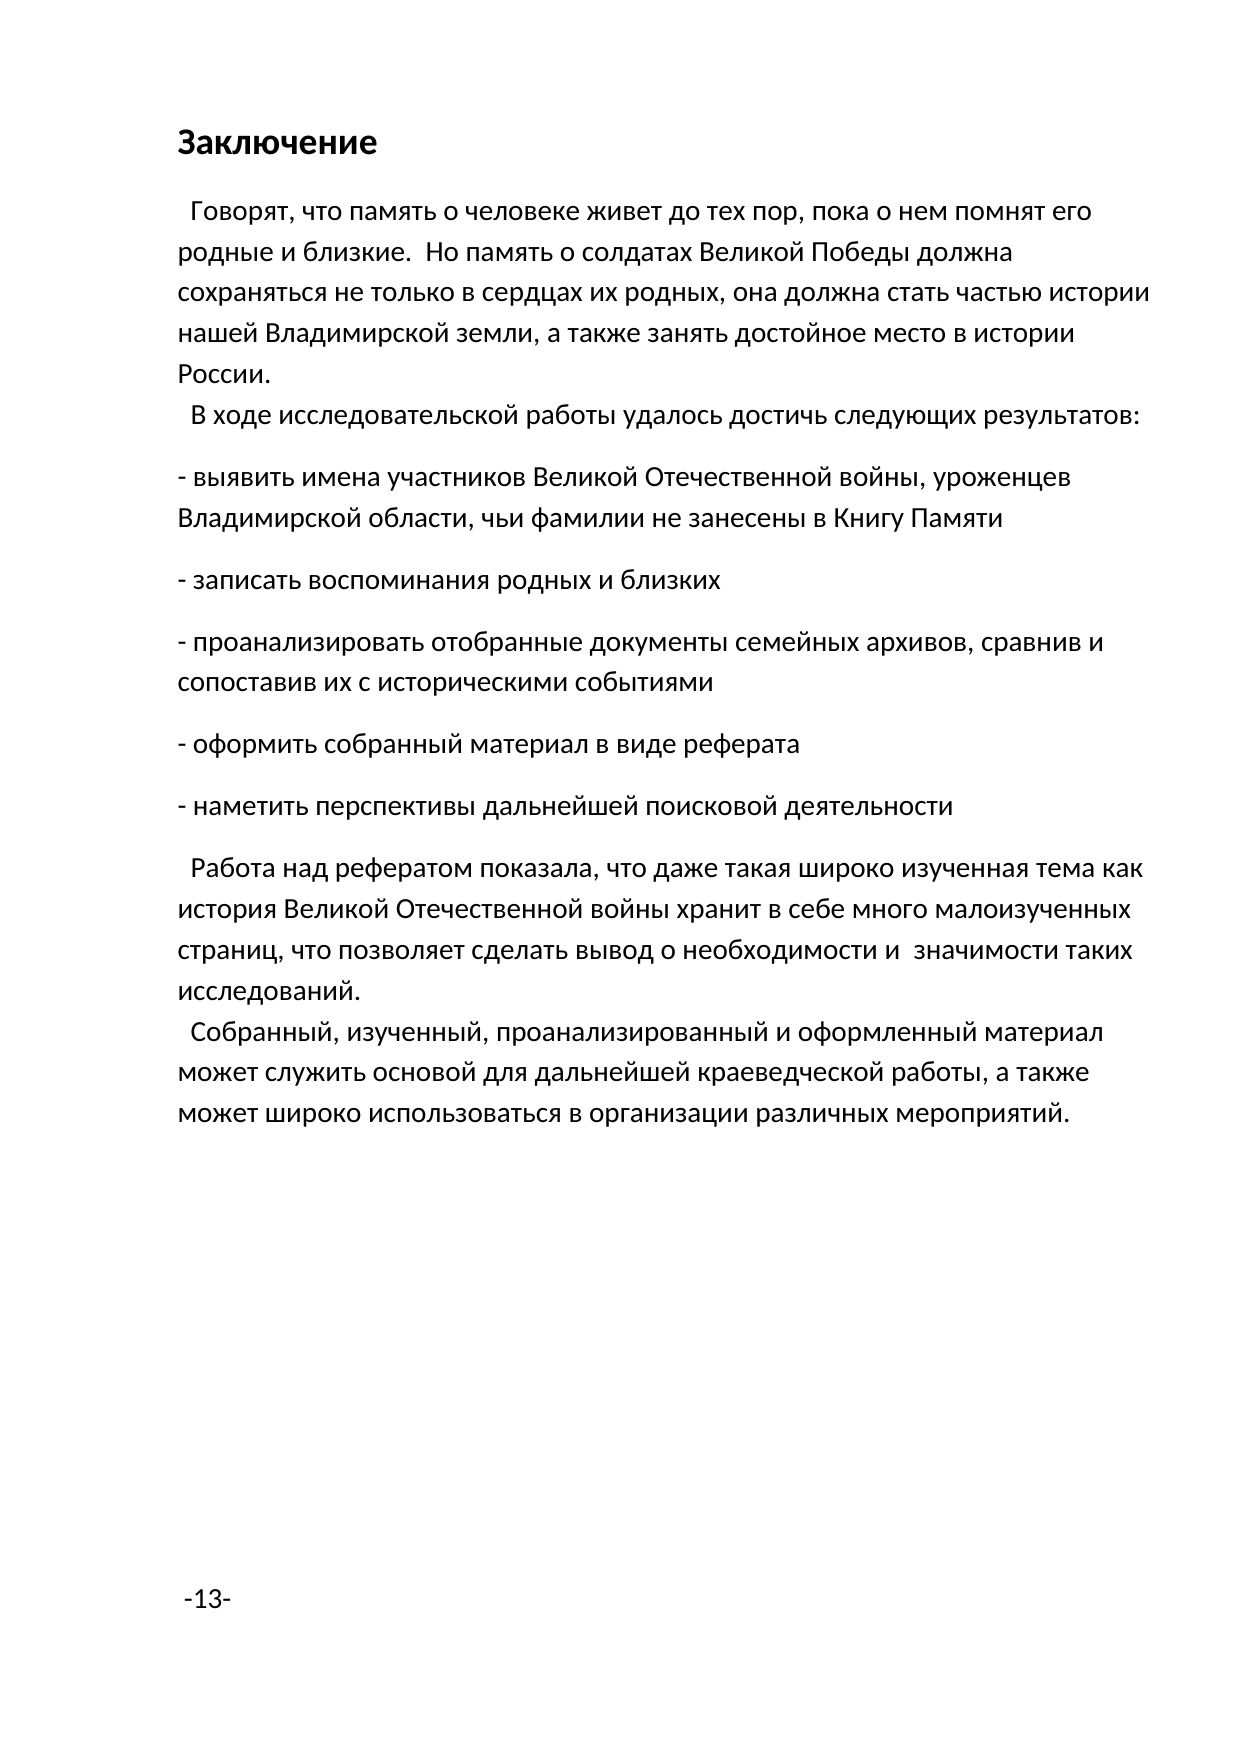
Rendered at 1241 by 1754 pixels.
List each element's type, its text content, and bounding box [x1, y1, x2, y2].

text - выявить имена участников Великой Отечественной войны, уроженцев Владимирской области, чьи фамилии не занесены в Книгу Памяти [177, 458, 1152, 535]
text В ходе исследовательской работы удалось достичь следующих результатов: [177, 396, 1152, 432]
text Говорят, что память о человеке живет до тех пор, пока о нем помнят его родные и близкие. Но память о солдатах Великой Победы должна сохраняться не только в сердцах их родных, она должна стать частью истории нашей Владимирской земли, а также занять достойное место в истории России. [177, 192, 1152, 391]
text - наметить перспективы дальнейшей поисковой деятельности [177, 787, 1152, 823]
text - проанализировать отобранные документы семейных архивов, сравнив и сопоставив их с историческими событиями [177, 623, 1152, 699]
text - записать воспоминания родных и близких [177, 561, 1152, 596]
text Заключение [177, 118, 1152, 164]
text - оформить собранный материал в виде реферата [177, 725, 1152, 761]
text Работа над рефератом показала, что даже такая широко изученная тема как история Великой Отечественной войны хранит в себе много малоизученных страниц, что позволяет сделать вывод о необходимости и значимости таких исследований. [177, 849, 1152, 1007]
text -13- [177, 1580, 1152, 1616]
text Собранный, изученный, проанализированный и оформленный материал может служить основой для дальнейшей краеведческой работы, а также может широко использоваться в организации различных мероприятий. [177, 1013, 1152, 1130]
